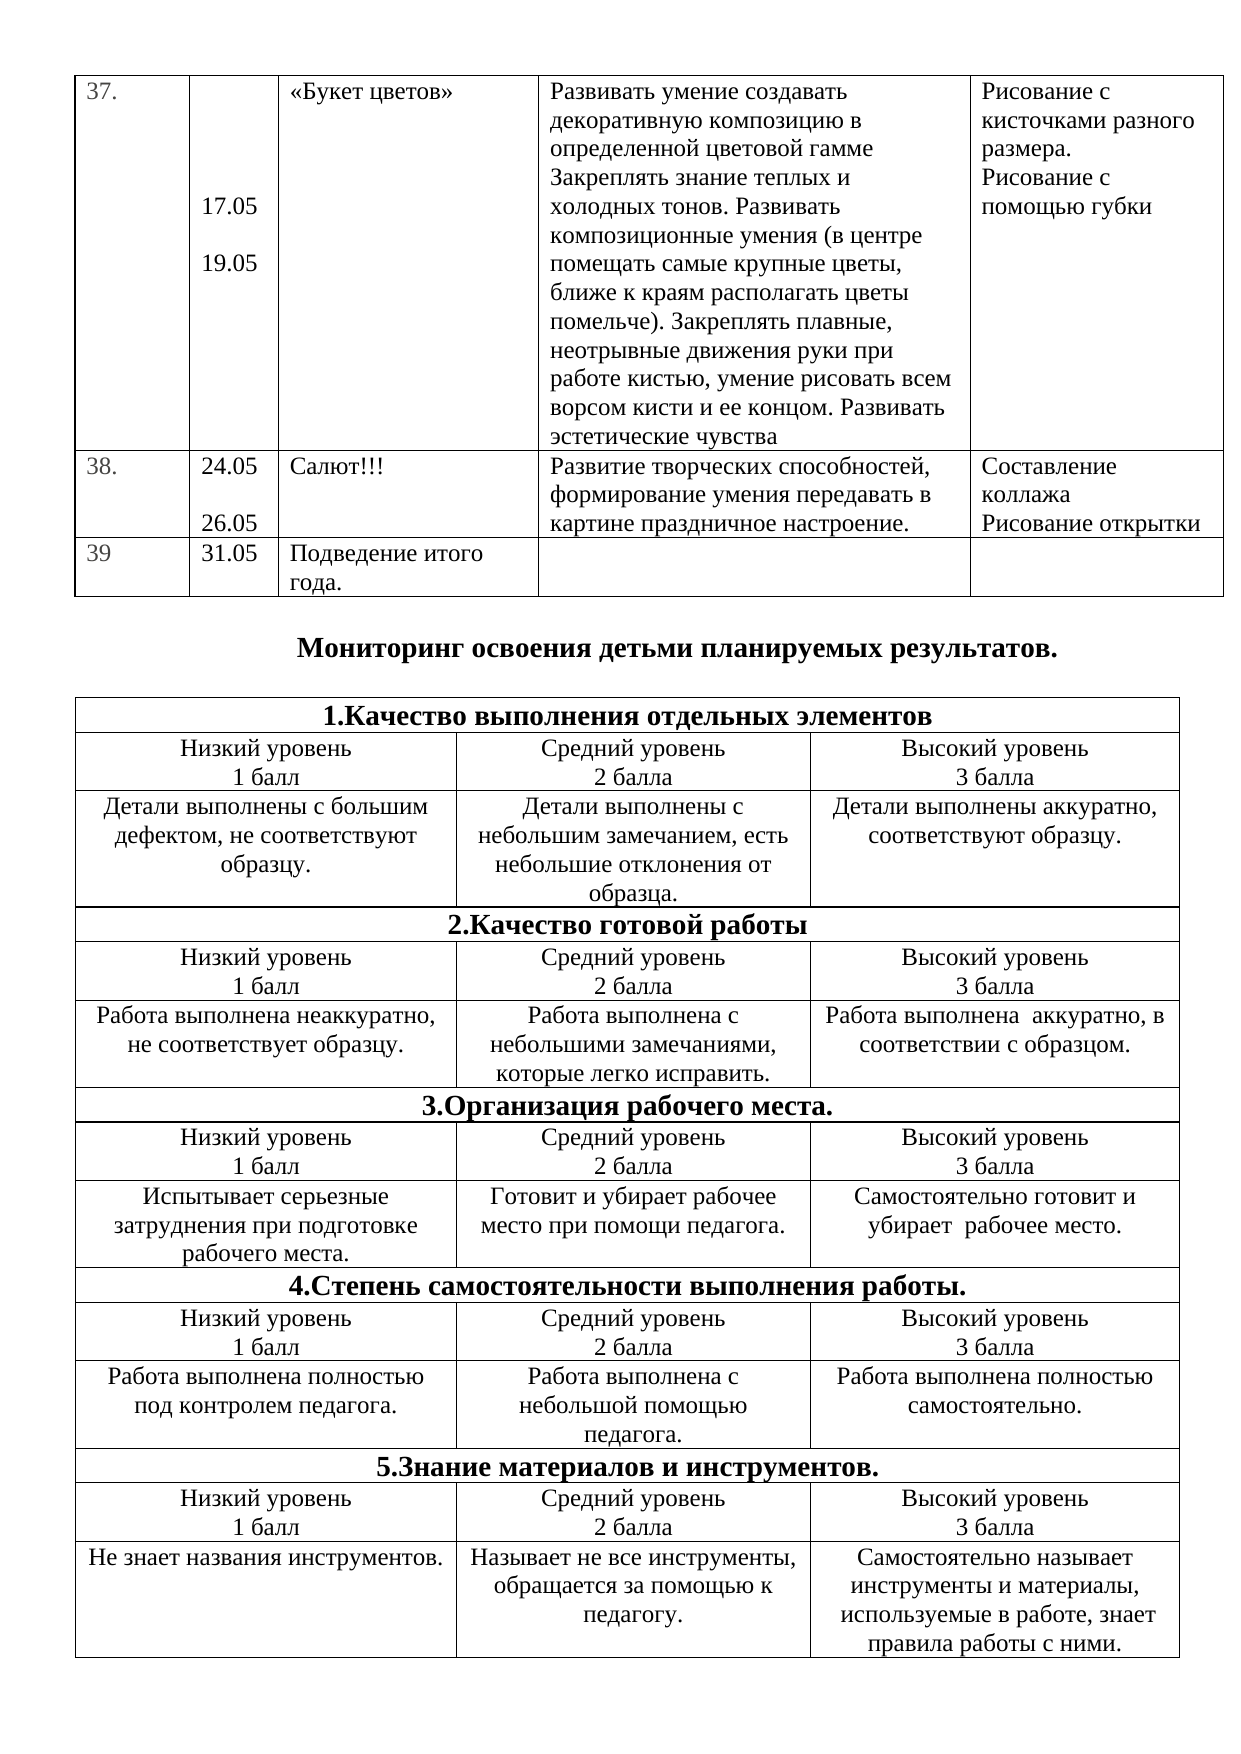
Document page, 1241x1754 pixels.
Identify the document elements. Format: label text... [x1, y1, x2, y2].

table_cell Детали выполнены аккуратно, соответствуют образцу. [811, 791, 1179, 906]
table_cell Детали выполнены с большим дефектом, не соответствуют образцу. [76, 791, 456, 906]
table_cell Самостоятельно готовит и убирает рабочее место. [811, 1181, 1179, 1267]
table_cell Не знает названия инструментов. [76, 1542, 456, 1657]
table_cell Средний уровень 2 балла [457, 733, 810, 790]
table_cell 3.Организация рабочего места. [76, 1088, 1179, 1121]
table_cell 2.Качество готовой работы [76, 908, 1179, 941]
table_cell Низкий уровень 1 балл [76, 1483, 456, 1541]
table_cell Низкий уровень 1 балл [76, 1123, 456, 1180]
table_cell 31.05 [190, 538, 278, 596]
table_cell Низкий уровень 1 балл [76, 733, 456, 790]
table_cell Средний уровень 2 балла [457, 942, 810, 999]
table_cell Низкий уровень 1 балл [76, 942, 456, 999]
table_header 1.Качество выполнения отдельных элементов [76, 698, 1179, 732]
table_cell 38. [76, 451, 189, 537]
table_cell Высокий уровень 3 балла [811, 942, 1179, 999]
table_cell [971, 538, 1223, 596]
table_cell Высокий уровень 3 балла [811, 1483, 1179, 1541]
table_cell 24.05 26.05 [190, 451, 278, 537]
table_cell Работа выполнена неаккуратно, не соответствует образцу. [76, 1001, 456, 1087]
table_cell Называет не все инструменты, обращается за помощью к педагогу. [457, 1542, 810, 1657]
table_cell Салют!!! [279, 451, 538, 537]
table_cell Высокий уровень 3 балла [811, 1123, 1179, 1180]
table_cell Испытывает серьезные затруднения при подготовке рабочего места. [76, 1181, 456, 1267]
table_cell Работа выполнена аккуратно, в соответствии с образцом. [811, 1001, 1179, 1087]
table_cell Готовит и убирает рабочее место при помощи педагога. [457, 1181, 810, 1267]
table_cell Детали выполнены с небольшим замечанием, есть небольшие отклонения от образца. [457, 791, 810, 906]
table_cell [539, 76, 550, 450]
table_cell Низкий уровень 1 балл [76, 1303, 456, 1360]
table_cell Высокий уровень 3 балла [811, 1303, 1179, 1360]
table_cell 17.05 19.05 [190, 76, 278, 450]
table_cell Подведение итого года. [279, 538, 538, 596]
table_cell Средний уровень 2 балла [457, 1483, 810, 1541]
table_cell Развитие творческих способностей, формирование умения передавать в картине праздничное настроение. [539, 451, 970, 537]
table_cell Работа выполнена с небольшой помощью педагога. [457, 1361, 810, 1448]
table_cell Рисование с кисточками разного размера. Рисование с помощью губки [971, 76, 1223, 450]
table_cell [539, 538, 970, 596]
table_cell Самостоятельно называет инструменты и материалы, используемые в работе, знает правила работы с ними. [811, 1542, 1179, 1657]
table_cell Работа выполнена полностью под контролем педагога. [76, 1361, 456, 1448]
text Мониторинг освоения детьми планируемых результатов. [189, 630, 1165, 664]
table_cell Работа выполнена полностью самостоятельно. [811, 1361, 1179, 1448]
table_cell 4.Степень самостоятельности выполнения работы. [76, 1268, 1179, 1302]
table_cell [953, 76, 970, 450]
table_cell 39 [76, 538, 189, 596]
table_cell Средний уровень 2 балла [457, 1303, 810, 1360]
table_cell «Букет цветов» [279, 76, 538, 450]
table_cell 5.Знание материалов и инструментов. [76, 1449, 1179, 1482]
table_cell Высокий уровень 3 балла [811, 733, 1179, 790]
table_cell Работа выполнена с небольшими замечаниями, которые легко исправить. [457, 1001, 810, 1087]
table_cell Средний уровень 2 балла [457, 1123, 810, 1180]
table_cell 37. [76, 76, 189, 450]
table_cell Составление коллажа Рисование открытки [971, 451, 1223, 537]
